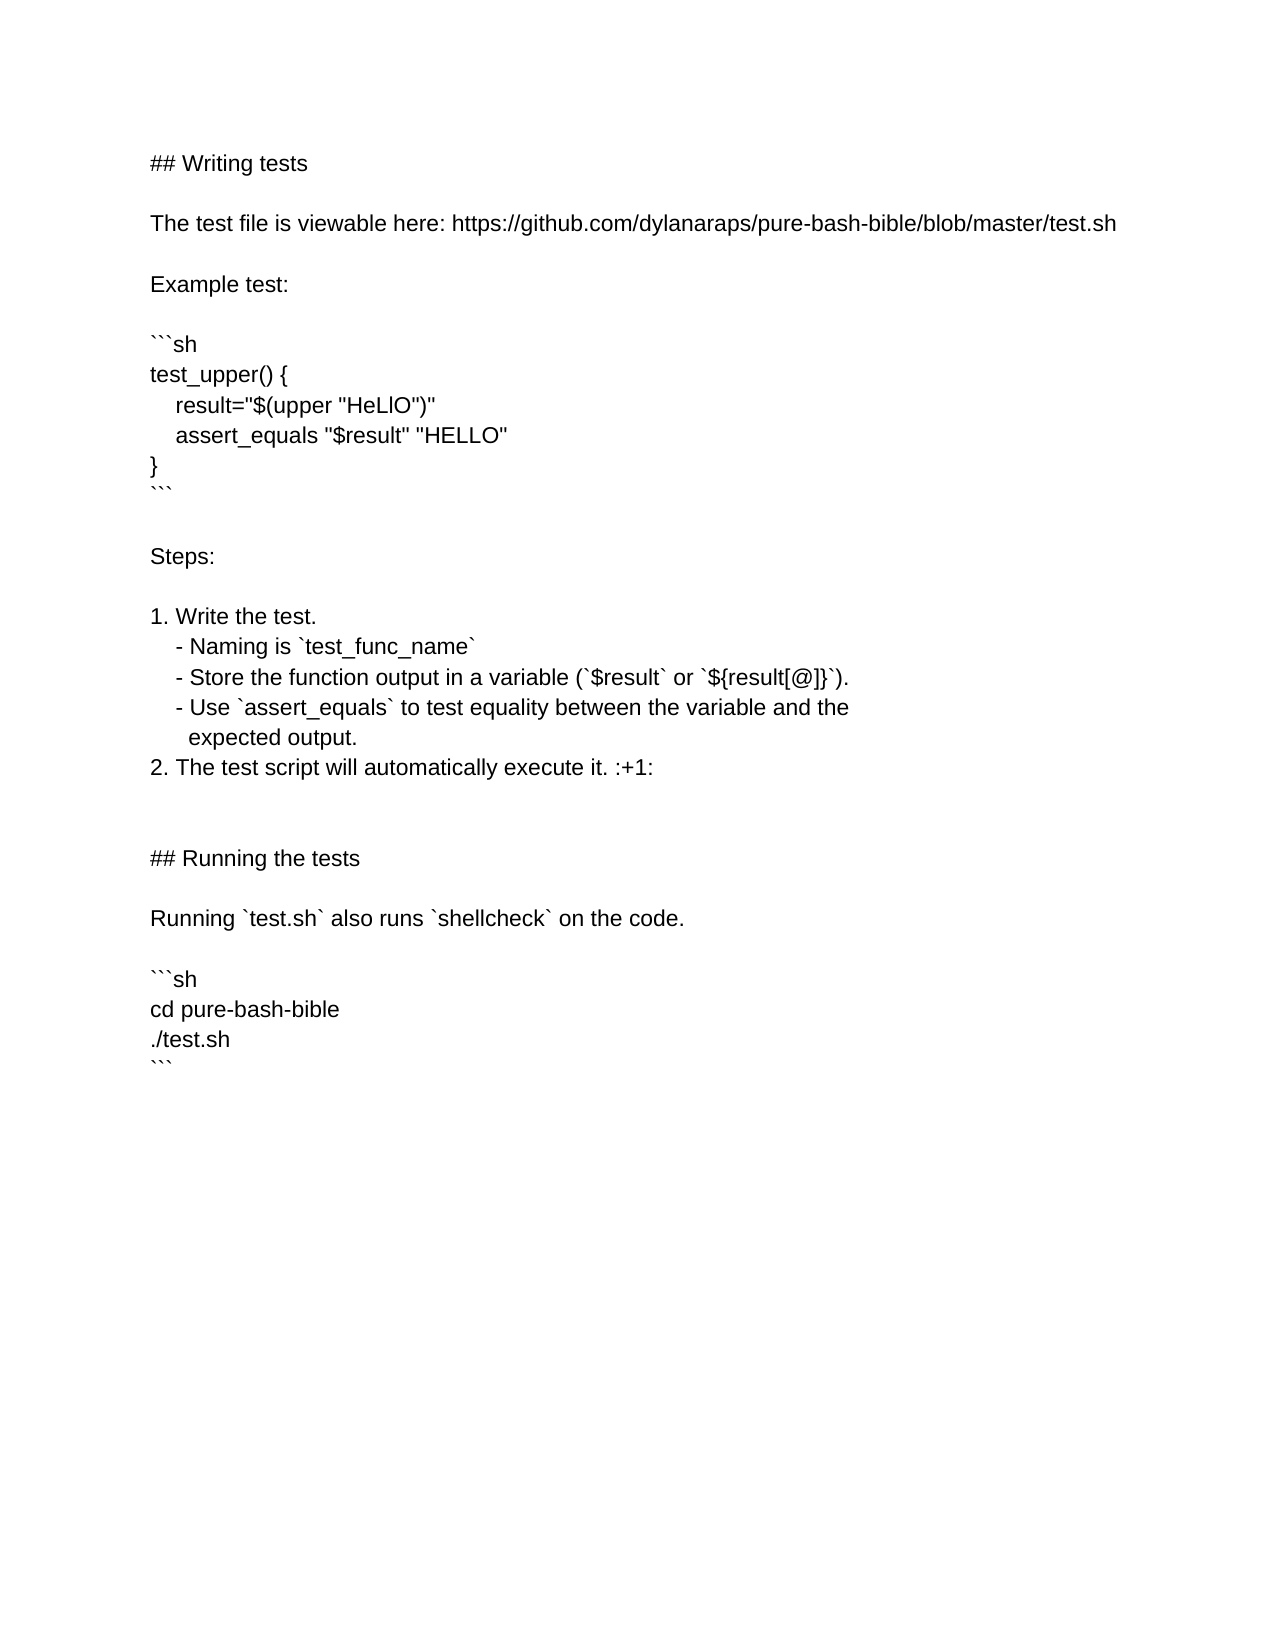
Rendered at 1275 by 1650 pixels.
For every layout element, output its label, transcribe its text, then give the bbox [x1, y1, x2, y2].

text ./test.sh [150, 1026, 1125, 1052]
text - Use `assert_equals` to test equality between the variable and the [150, 694, 1125, 720]
text cd pure-bash-bible [150, 996, 1125, 1022]
text ```sh [150, 331, 1125, 358]
text ``` [150, 1056, 1125, 1083]
text ``` [150, 482, 1125, 509]
text expected output. [150, 724, 1125, 750]
text The test file is viewable here: https://github.com/dylanaraps/pure-bash-bible/blob/master/test.sh [150, 210, 1125, 237]
text Running `test.sh` also runs `shellcheck` on the code. [150, 905, 1125, 932]
text ## Writing tests [150, 150, 1125, 176]
text - Naming is `test_func_name` [150, 633, 1125, 660]
text 1. Write the test. [150, 603, 1125, 629]
text - Store the function output in a variable (`$result` or `${result[@]}`). [150, 663, 1125, 690]
text result="$(upper "HeLlO")" [150, 392, 1125, 418]
text ## Running the tests [150, 845, 1125, 871]
text ```sh [150, 966, 1125, 992]
text Example test: [150, 271, 1125, 297]
text Steps: [150, 543, 1125, 569]
text 2. The test script will automatically execute it. :+1: [150, 754, 1125, 781]
text assert_equals "$result" "HELLO" [150, 422, 1125, 448]
text } [150, 452, 1125, 478]
text test_upper() { [150, 361, 1125, 388]
